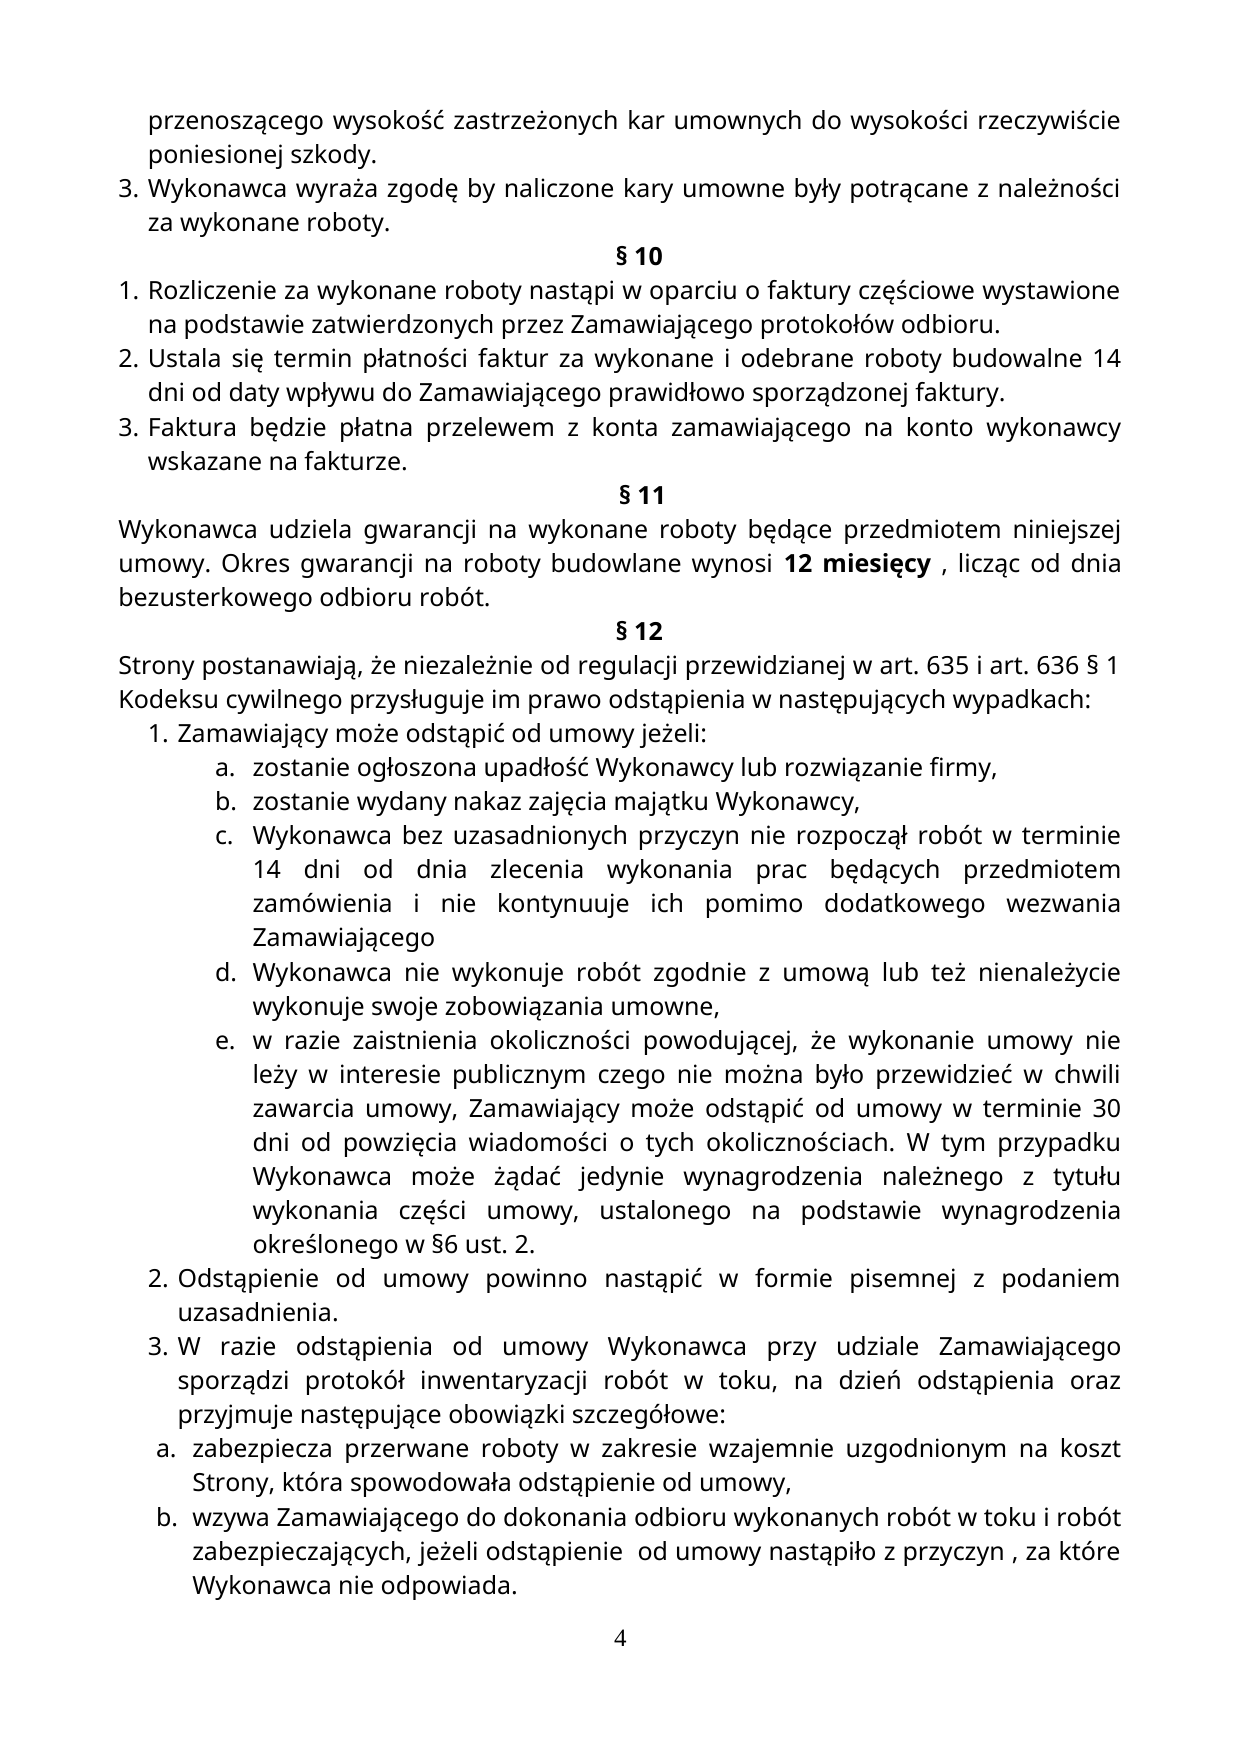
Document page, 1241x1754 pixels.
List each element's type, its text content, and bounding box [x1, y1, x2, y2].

list zostanie ogłoszona upadłość Wykonawcy lub rozwiązanie firmy, [215, 750, 1122, 784]
list Wykonawca bez uzasadnionych przyczyn nie rozpoczął robót w terminie 14 dni od dnia zlecenia wykonania prac będących przedmiotem zamówienia i nie kontynuuje ich pomimo dodatkowego wezwania Zamawiającego [215, 818, 1122, 954]
text 2. Ustala się termin płatności faktur za wykonane i odebrane roboty budowalne 14 dni od daty wpływu do Zamawiającego prawidłowo sporządzonej faktury. [118, 341, 1122, 409]
text Wykonawca udziela gwarancji na wykonane roboty będące przedmiotem niniejszej umowy. Okres gwarancji na roboty budowlane wynosi 12 miesięcy , licząc od dnia bezusterkowego odbioru robót. [118, 511, 1122, 613]
text 3. Faktura będzie płatna przelewem z konta zamawiającego na konto wykonawcy wskazane na fakturze. [118, 409, 1122, 477]
list Zamawiający może odstąpić od umowy jeżeli: [148, 716, 1122, 750]
text 1. Rozliczenie za wykonane roboty nastąpi w oparciu o faktury częściowe wystawione na podstawie zatwierdzonych przez Zamawiającego protokołów odbioru. [118, 273, 1122, 341]
text Strony postanawiają, że niezależnie od regulacji przewidzianej w art. 635 i art. 636 § 1 Kodeksu cywilnego przysługuje im prawo odstąpienia w następujących wypadkach: [118, 648, 1122, 716]
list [118, 103, 1122, 171]
text § 11 [118, 477, 1122, 511]
list zostanie wydany nakaz zajęcia majątku Wykonawcy, [215, 784, 1122, 818]
text a. zabezpiecza przerwane roboty w zakresie wzajemnie uzgodnionym na koszt Strony, która spowodowała odstąpienie od umowy, [156, 1431, 1122, 1499]
list Odstąpienie od umowy powinno nastąpić w formie pisemnej z podaniem uzasadnienia. [148, 1261, 1122, 1329]
text § 10 [156, 239, 1122, 273]
list W razie odstąpienia od umowy Wykonawca przy udziale Zamawiającego sporządzi protokół inwentaryzacji robót w toku, na dzień odstąpienia oraz przyjmuje następujące obowiązki szczegółowe: [148, 1329, 1122, 1431]
text b. wzywa Zamawiającego do dokonania odbioru wykonanych robót w toku i robót zabezpieczających, jeżeli odstąpienie od umowy nastąpiło z przyczyn , za które Wykonawca nie odpowiada. [156, 1499, 1122, 1601]
text § 12 [156, 613, 1122, 648]
list w razie zaistnienia okoliczności powodującej, że wykonanie umowy nie leży w interesie publicznym czego nie można było przewidzieć w chwili zawarcia umowy, Zamawiający może odstąpić od umowy w terminie 30 dni od powzięcia wiadomości o tych okolicznościach. W tym przypadku Wykonawca może żądać jedynie wynagrodzenia należnego z tytułu wykonania części umowy, ustalonego na podstawie wynagrodzenia określonego w §6 ust. 2. [215, 1022, 1122, 1261]
list Wykonawca nie wykonuje robót zgodnie z umową lub też nienależycie wykonuje swoje zobowiązania umowne, [215, 954, 1122, 1022]
list Wykonawca wyraża zgodę by naliczone kary umowne były potrącane z należności za wykonane roboty. [118, 171, 1122, 239]
